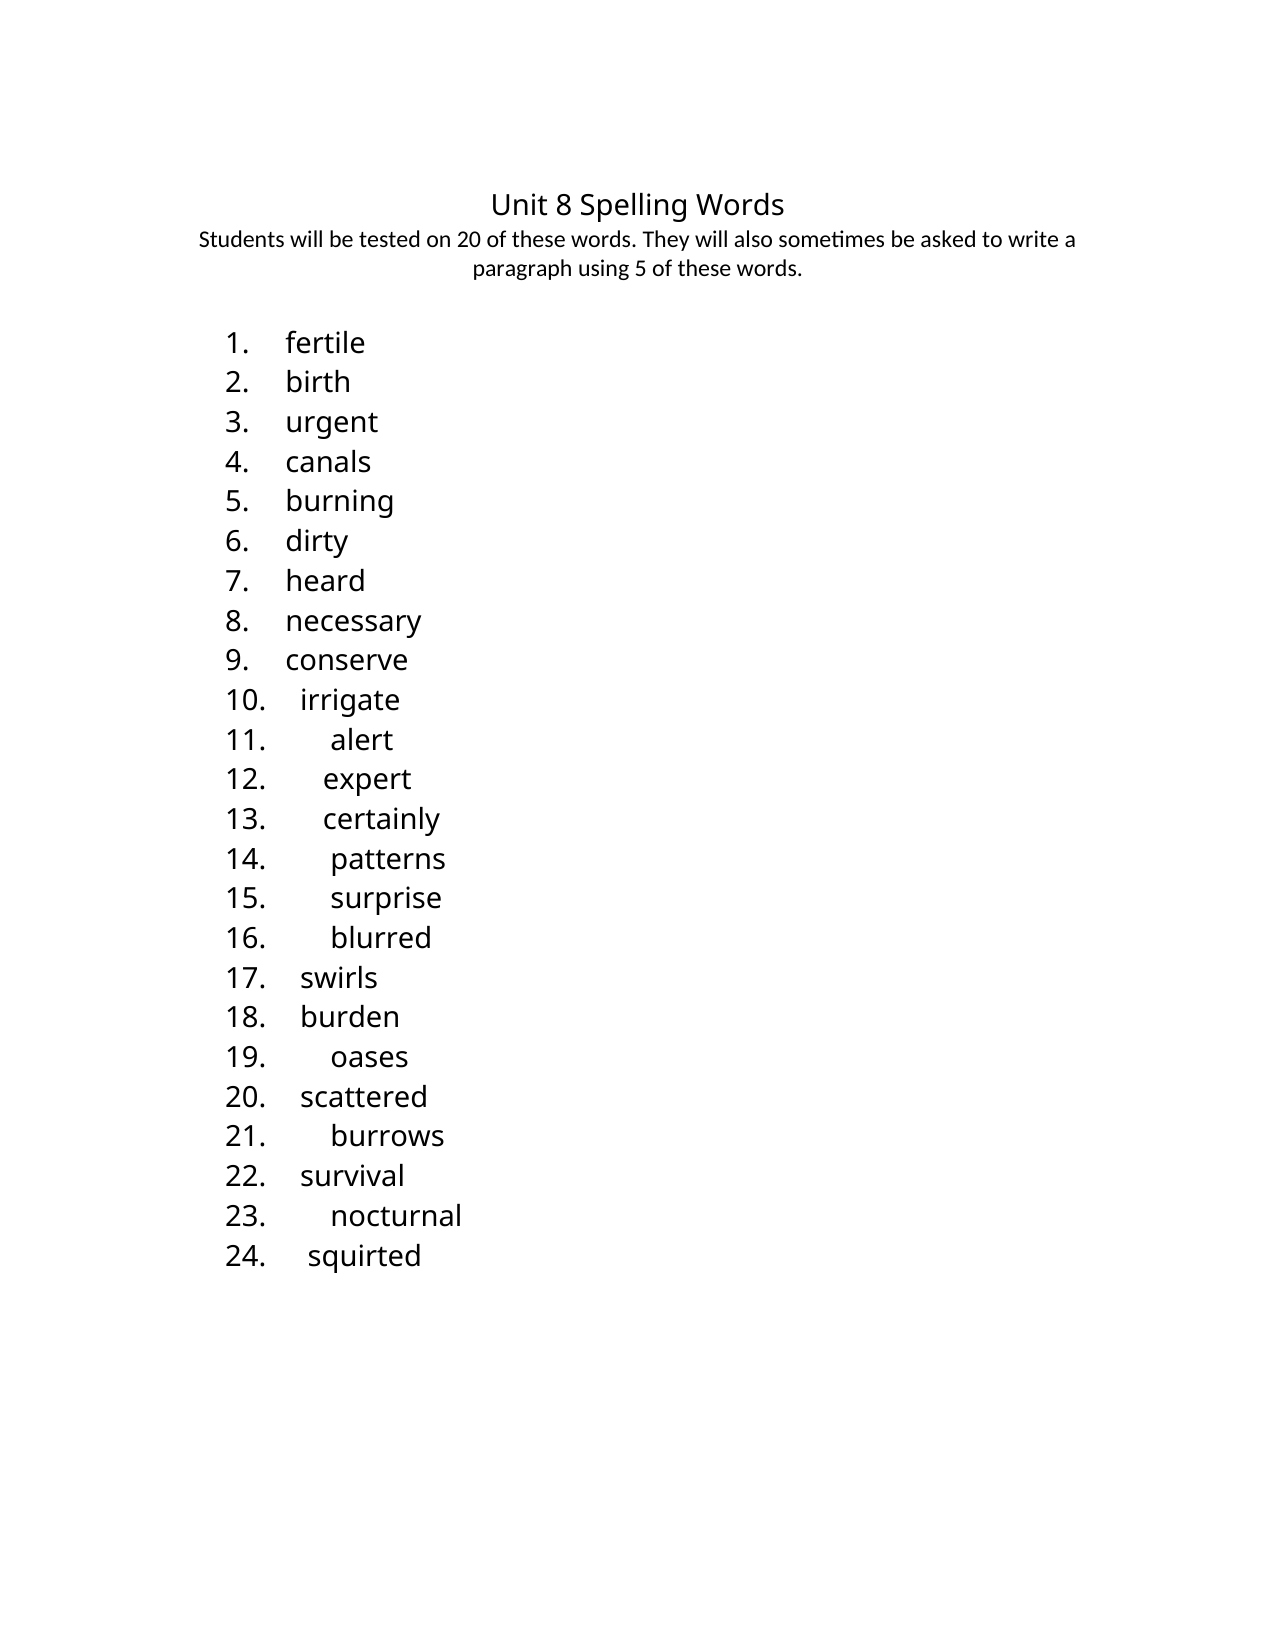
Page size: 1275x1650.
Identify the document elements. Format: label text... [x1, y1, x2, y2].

list necessary [225, 600, 1125, 639]
list birth [225, 362, 1125, 401]
list heard [225, 560, 1125, 600]
list conserve [225, 639, 1125, 679]
list nocturnal [225, 1195, 1125, 1235]
list oases [225, 1036, 1125, 1076]
text Students will be tested on 20 of these words. They will also sometimes be asked to write a paragraph using 5 of these words. [150, 224, 1125, 282]
list burrows [225, 1116, 1125, 1155]
list surprise [225, 878, 1125, 917]
list scattered [225, 1076, 1125, 1116]
list fertile [225, 322, 1125, 362]
list survival [225, 1155, 1125, 1195]
list canals [225, 441, 1125, 481]
list alert [225, 719, 1125, 758]
list burden [225, 997, 1125, 1036]
list burning [225, 481, 1125, 520]
list swirls [225, 957, 1125, 997]
list dirty [225, 520, 1125, 560]
list certainly [225, 798, 1125, 838]
list irrigate [225, 679, 1125, 719]
list blurred [225, 917, 1125, 957]
list patterns [225, 838, 1125, 878]
list squirted [225, 1235, 1125, 1274]
list expert [225, 758, 1125, 798]
text Unit 8 Spelling Words [150, 184, 1125, 224]
list urgent [225, 401, 1125, 441]
